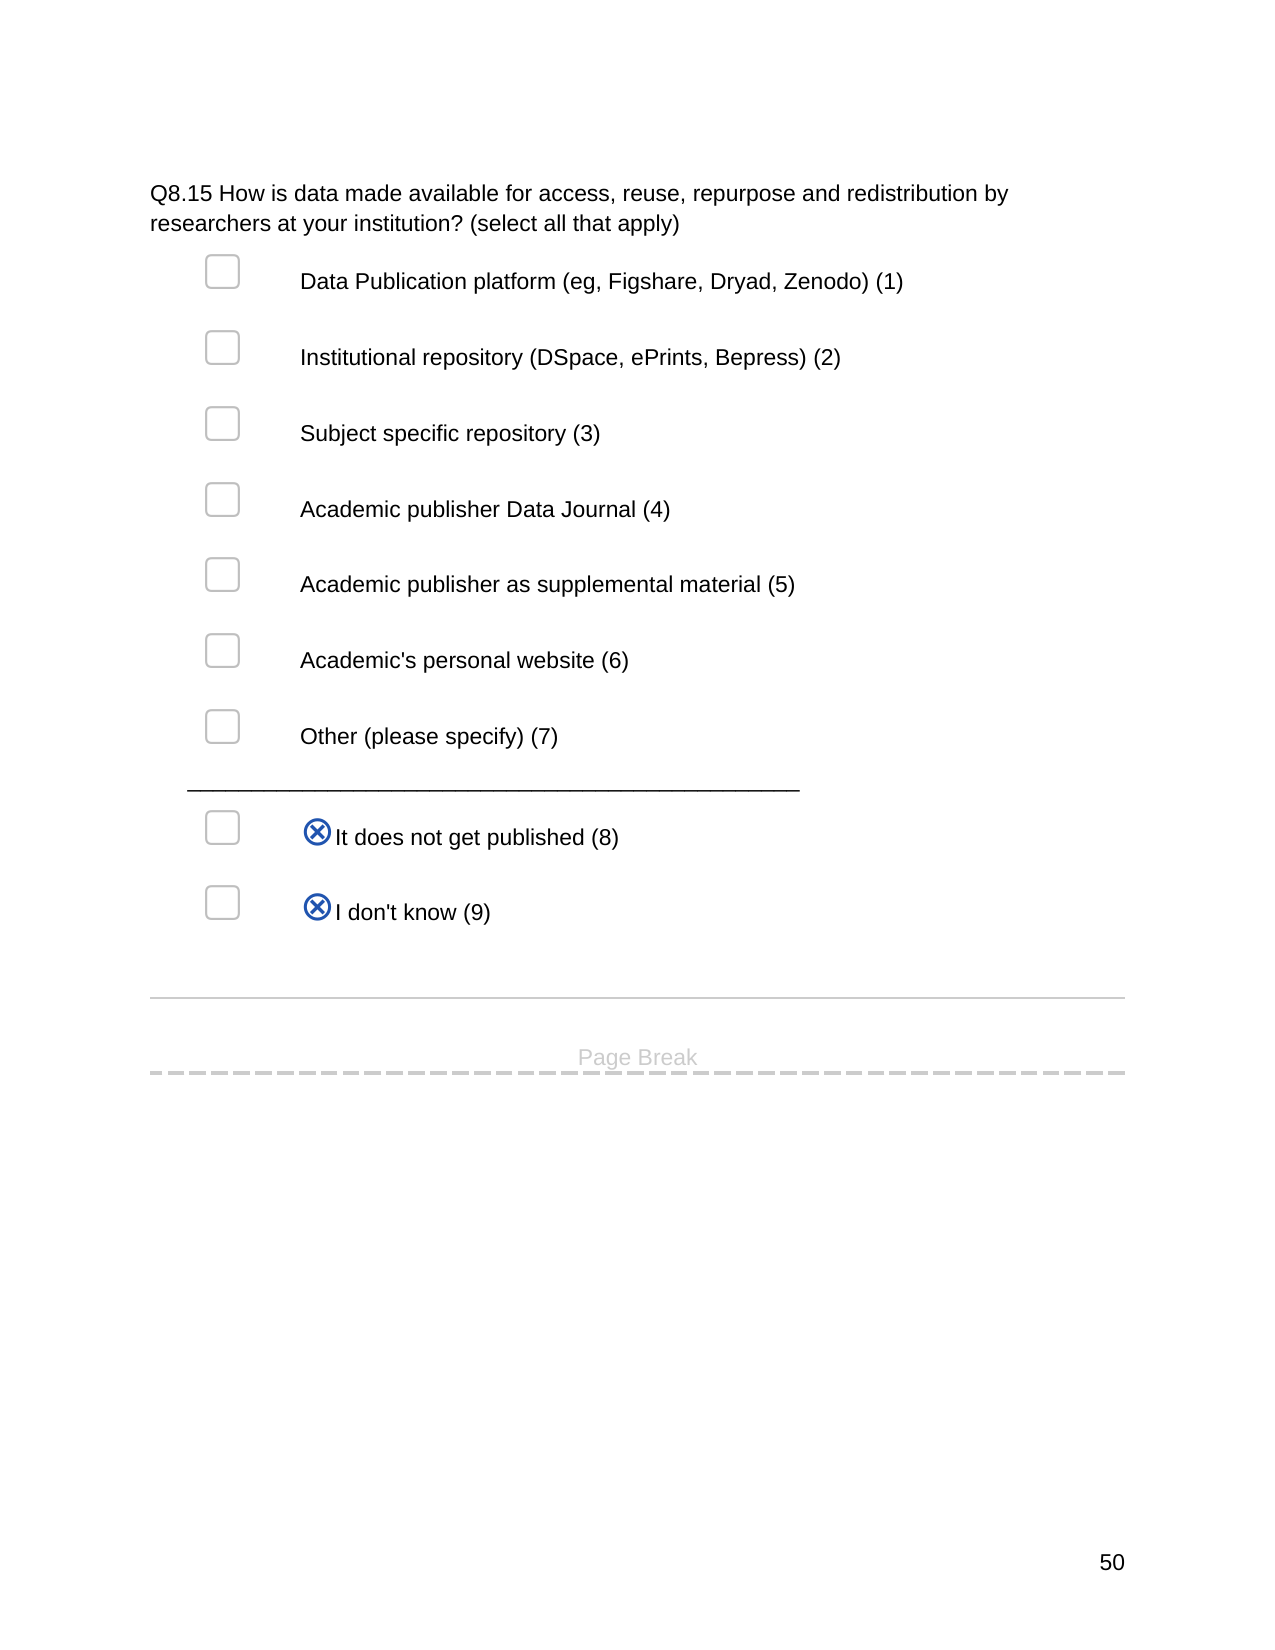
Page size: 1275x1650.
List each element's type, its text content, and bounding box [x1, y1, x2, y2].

list ⊗It does not get published (8) [187, 796, 1125, 862]
list ⊗I don't know (9) [187, 872, 1125, 938]
text Q8.15 How is data made available for access, reuse, repurpose and redistribution by researchers at your institution? (select all that apply) [150, 180, 1125, 237]
list Academic's personal website (6) [187, 620, 1125, 686]
list Data Publication platform (eg, Figshare, Dryad, Zenodo) (1) [187, 241, 1125, 307]
list Other (please specify) (7) ________________________________________________ [187, 696, 1125, 792]
list Academic publisher Data Journal (4) [187, 468, 1125, 534]
list Academic publisher as supplemental material (5) [187, 544, 1125, 610]
list Institutional repository (DSpace, ePrints, Bepress) (2) [187, 317, 1125, 383]
list Subject specific repository (3) [187, 392, 1125, 458]
text Page Break [150, 1044, 1125, 1075]
